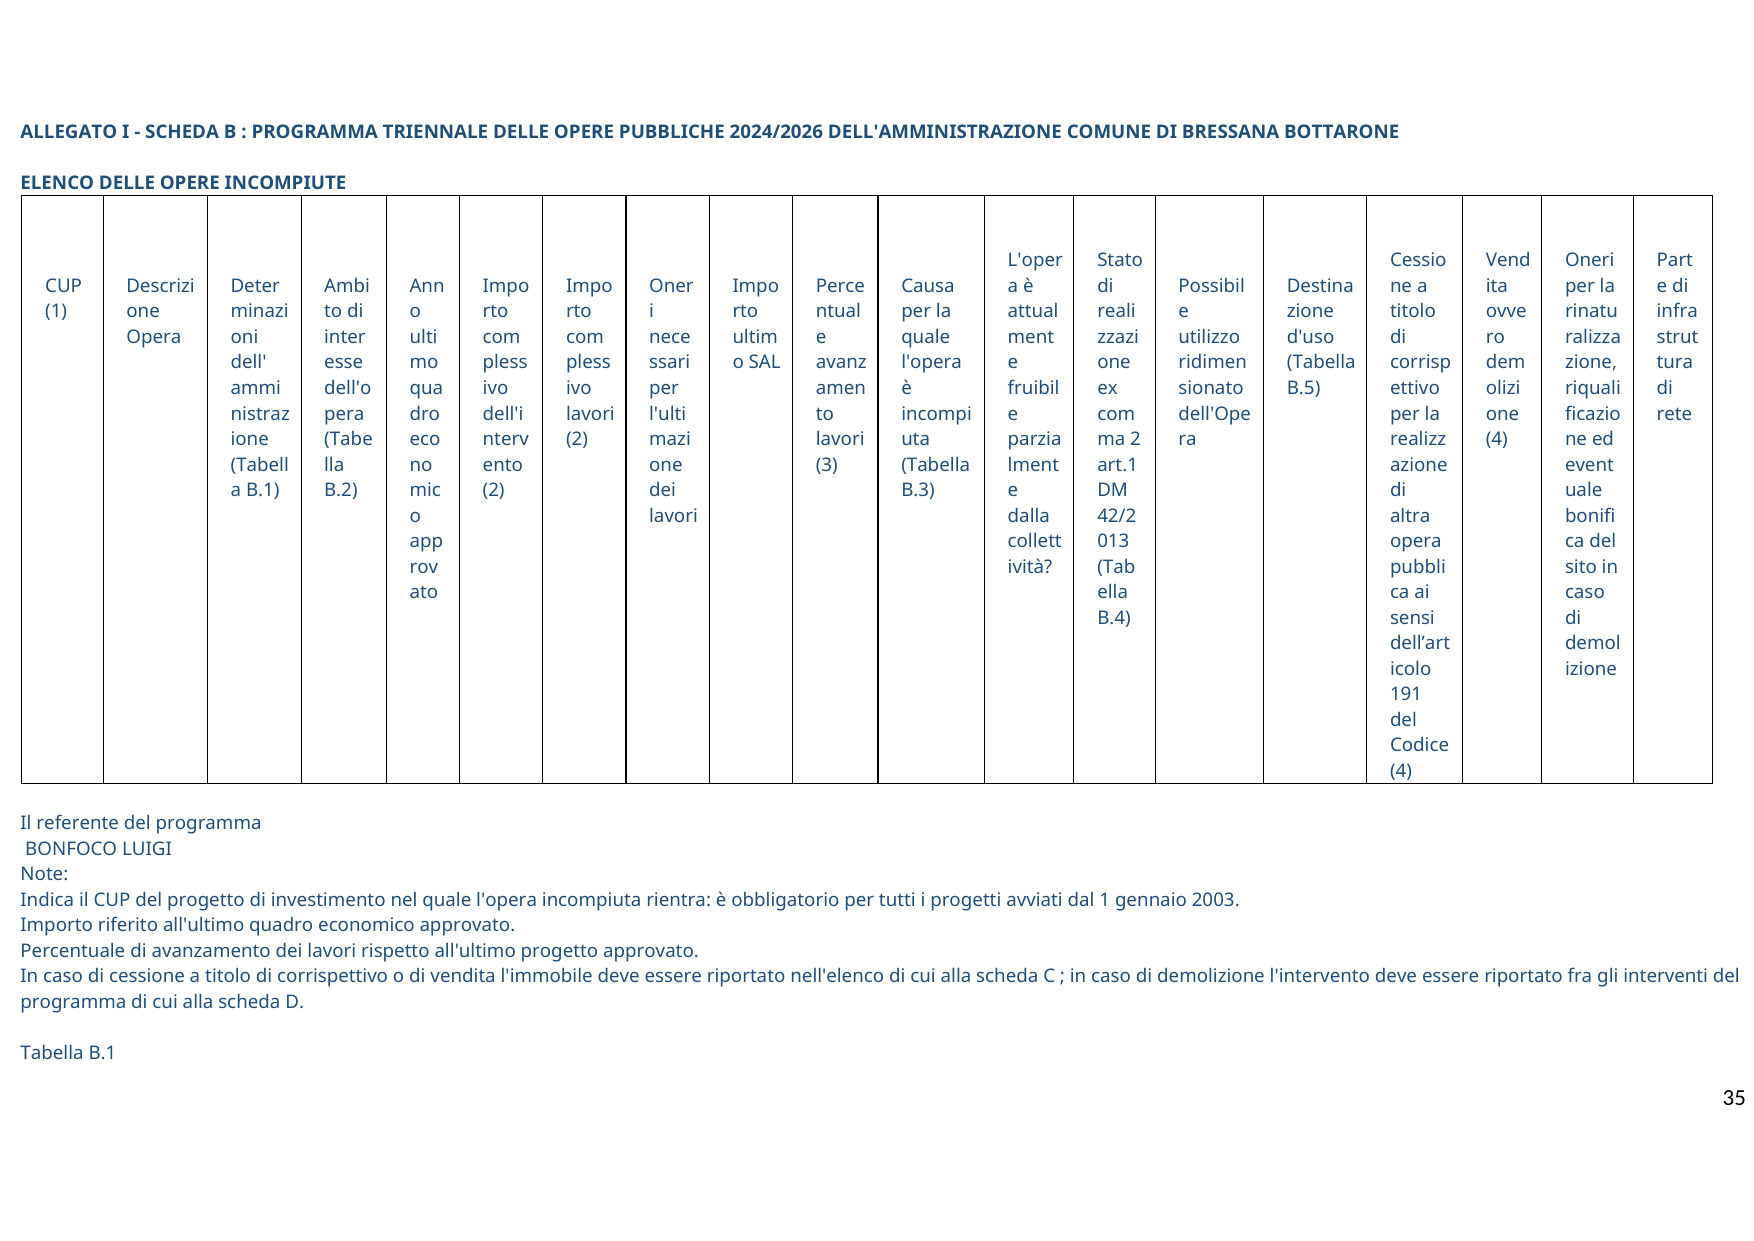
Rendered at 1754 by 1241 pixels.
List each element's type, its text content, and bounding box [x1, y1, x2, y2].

text Indica il CUP del progetto di investimento nel quale l'opera incompiuta rientra: è obbligatorio per tutti i progetti avviati dal 1 gennaio 2003. [20, 886, 1746, 911]
text Importo riferito all'ultimo quadro economico approvato. [20, 911, 1746, 937]
table_header Oneri necessari per l'ultimazione dei lavori [627, 196, 709, 783]
table_header Importo complessivo dell'intervento (2) [460, 196, 542, 783]
table_header Parte di infrastruttura di rete [1634, 196, 1712, 783]
text In caso di cessione a titolo di corrispettivo o di vendita l'immobile deve essere riportato nell'elenco di cui alla scheda C ; in caso di demolizione l'intervento deve essere riportato fra gli interventi del programma di cui alla scheda D. [20, 962, 1746, 1013]
table_header Percentuale avanzamento lavori (3) [793, 196, 877, 783]
text Percentuale di avanzamento dei lavori rispetto all'ultimo progetto approvato. [20, 937, 1746, 962]
table_header CUP (1) [22, 196, 103, 783]
text Tabella B.1 [20, 1039, 1746, 1064]
text Note: [20, 860, 1746, 886]
table_header Cessione a titolo di corrispettivo per la realizzazione di altra opera pubblica ai sensi dell’articolo 191 del Codice (4) [1367, 196, 1462, 783]
table_header Causa per la quale l'opera è incompiuta (Tabella B.3) [879, 196, 984, 783]
table_header Importo complessivo lavori (2) [543, 196, 625, 783]
table_header Vendita ovvero demolizione (4) [1463, 196, 1541, 783]
table_header Oneri per la rinaturalizzazione, riqualificazione ed eventuale bonifica del sito in caso di demolizione [1542, 196, 1633, 783]
table_header Importo ultimo SAL [710, 196, 792, 783]
table_header Descrizione Opera [104, 196, 207, 783]
table_header Anno ultimo quadro economico approvato [387, 196, 459, 783]
table_header Possibile utilizzo ridimensionato dell'Opera [1156, 196, 1263, 783]
text ALLEGATO I - SCHEDA B : PROGRAMMA TRIENNALE DELLE OPERE PUBBLICHE 2024/2026 DELL'AMMINISTRAZIONE COMUNE DI BRESSANA BOTTARONE [20, 118, 1746, 144]
text ELENCO DELLE OPERE INCOMPIUTE [20, 169, 1746, 195]
table_header Determinazioni dell' amministrazione (Tabella B.1) [208, 196, 301, 783]
text Il referente del programma [20, 809, 1746, 835]
table_header Ambito di interesse dell'opera (Tabella B.2) [302, 196, 386, 783]
table_header L'opera è attualmente fruibile parzialmente dalla collettività? [985, 196, 1073, 783]
table_header Stato di realizzazione ex comma 2 art.1 DM 42/2013 (Tabella B.4) [1074, 196, 1155, 783]
text BONFOCO LUIGI [20, 835, 1746, 860]
table_header Destinazione d'uso (Tabella B.5) [1264, 196, 1366, 783]
